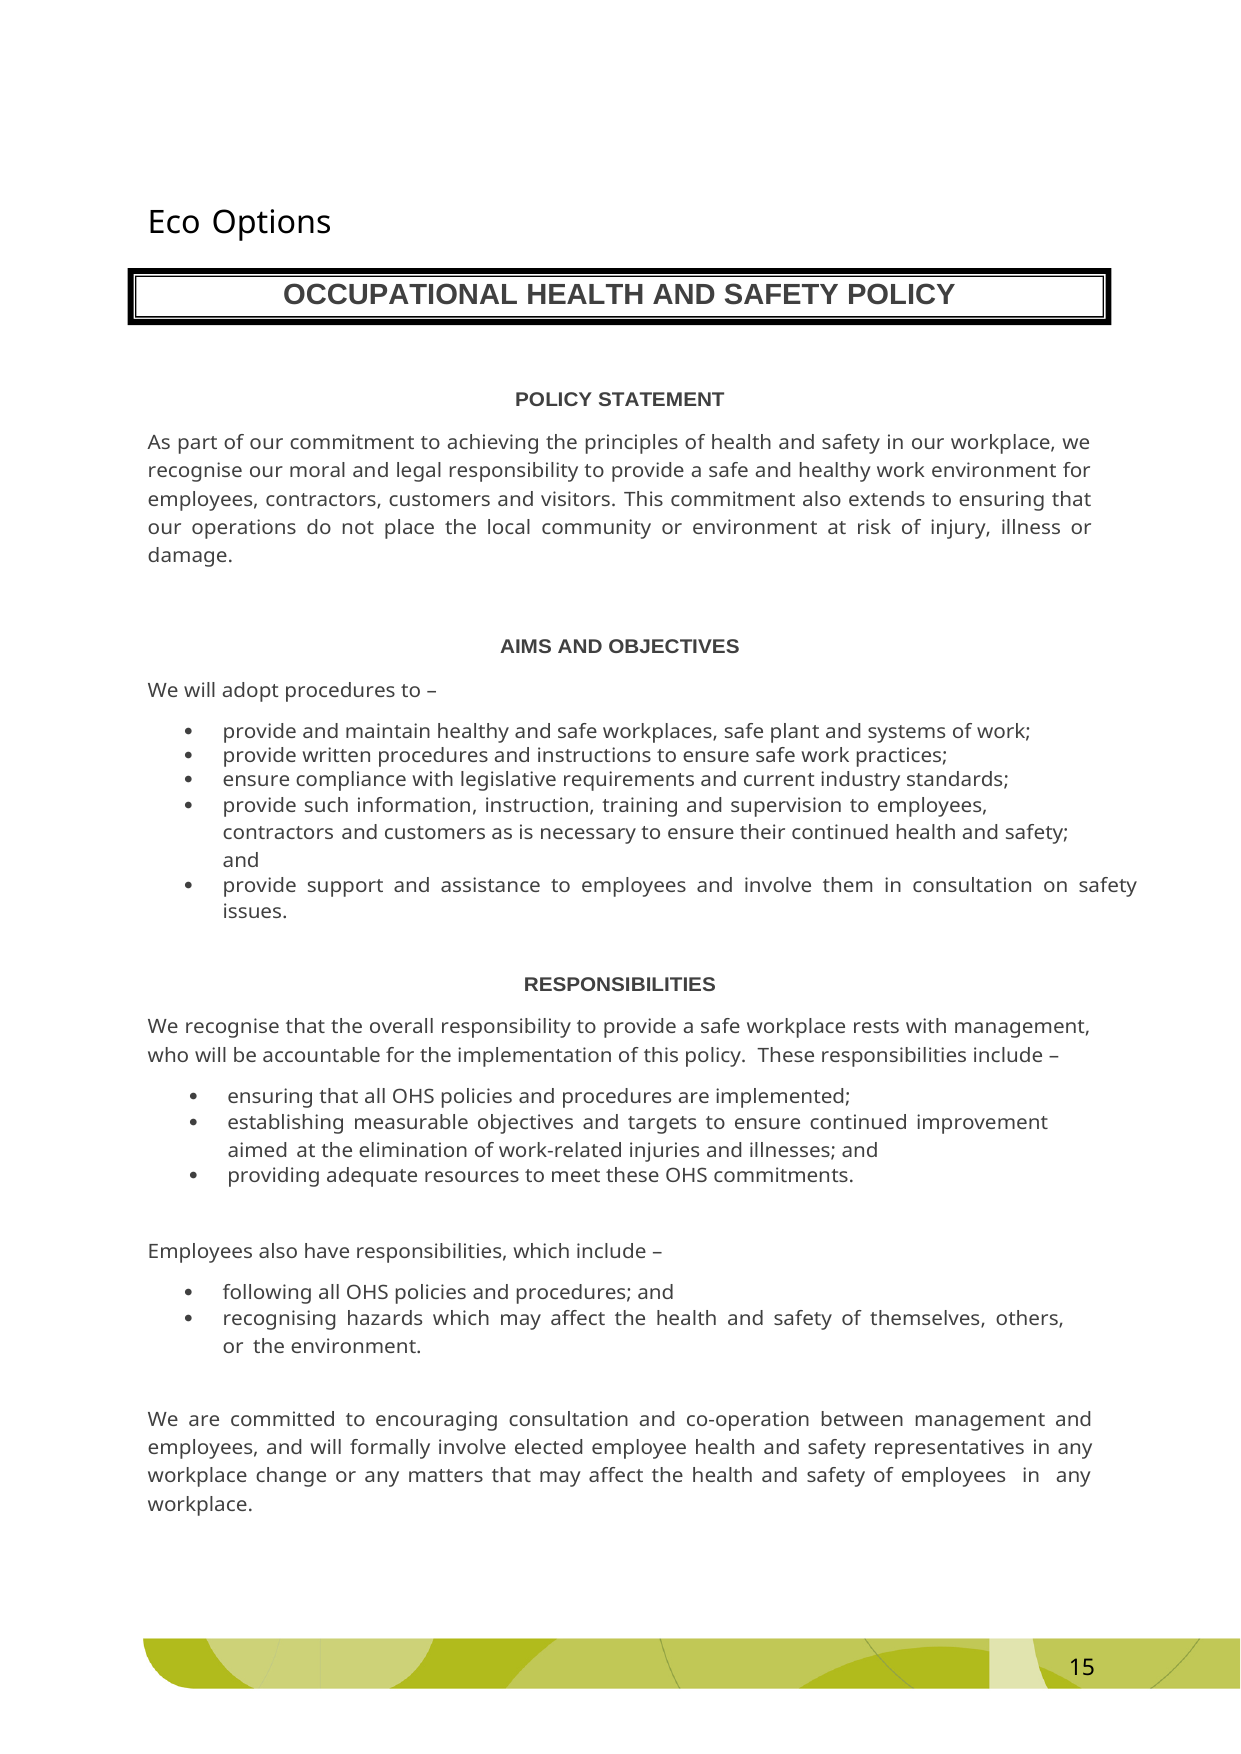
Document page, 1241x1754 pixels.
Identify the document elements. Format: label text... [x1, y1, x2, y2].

text RESPONSIBILITIES [498, 972, 742, 995]
text We are committed to encouraging consultation and co-operation between management and employees, and will formally involve elected employee health and safety representatives in any workplace change or any matters that may affect the health and safety of employees in any workplace. [147, 1405, 1092, 1517]
list establishing measurable objectives and targets to ensure continued improvement aimed at the elimination of work-related injuries and illnesses; and [190, 1109, 1092, 1163]
text As part of our commitment to achieving the principles of health and safety in our workplace, we recognise our moral and legal responsibility to provide a safe and healthy work environment for employees, contractors, customers and visitors. This commitment also extends to ensuring that our operations do not place the local community or environment at risk of injury, illness or damage. [147, 428, 1092, 568]
list recognising hazards which may affect the health and safety of themselves, others, or the environment. [185, 1304, 1092, 1359]
list provide support and assistance to employees and involve them in consultation on safety [185, 874, 1240, 897]
list ensure compliance with legislative requirements and current industry standards; [185, 767, 1240, 791]
text We recognise that the overall responsibility to provide a safe workplace rests with management, who will be accountable for the implementation of this policy. These responsibilities include – [147, 1012, 1092, 1068]
list providing adequate resources to meet these OHS commitments. [190, 1164, 1240, 1187]
text AIMS AND OBJECTIVES [498, 635, 742, 658]
subtitle Eco Options [147, 199, 1240, 243]
text Employees also have responsibilities, which include – [147, 1237, 1240, 1264]
text POLICY STATEMENT [498, 388, 742, 411]
text We will adopt procedures to – [147, 676, 1240, 703]
picture [141, 1638, 1241, 1691]
list provide such information, instruction, training and supervision to employees, contractors and customers as is necessary to ensure their continued health and safety; and [185, 791, 1092, 873]
list provide and maintain healthy and safe workplaces, safe plant and systems of work; [185, 719, 1240, 743]
list provide written procedures and instructions to ensure safe work practices; [185, 743, 1240, 767]
text issues. [222, 898, 1240, 925]
list ensuring that all OHS policies and procedures are implemented; [190, 1084, 1240, 1109]
list following all OHS policies and procedures; and [185, 1280, 1240, 1304]
